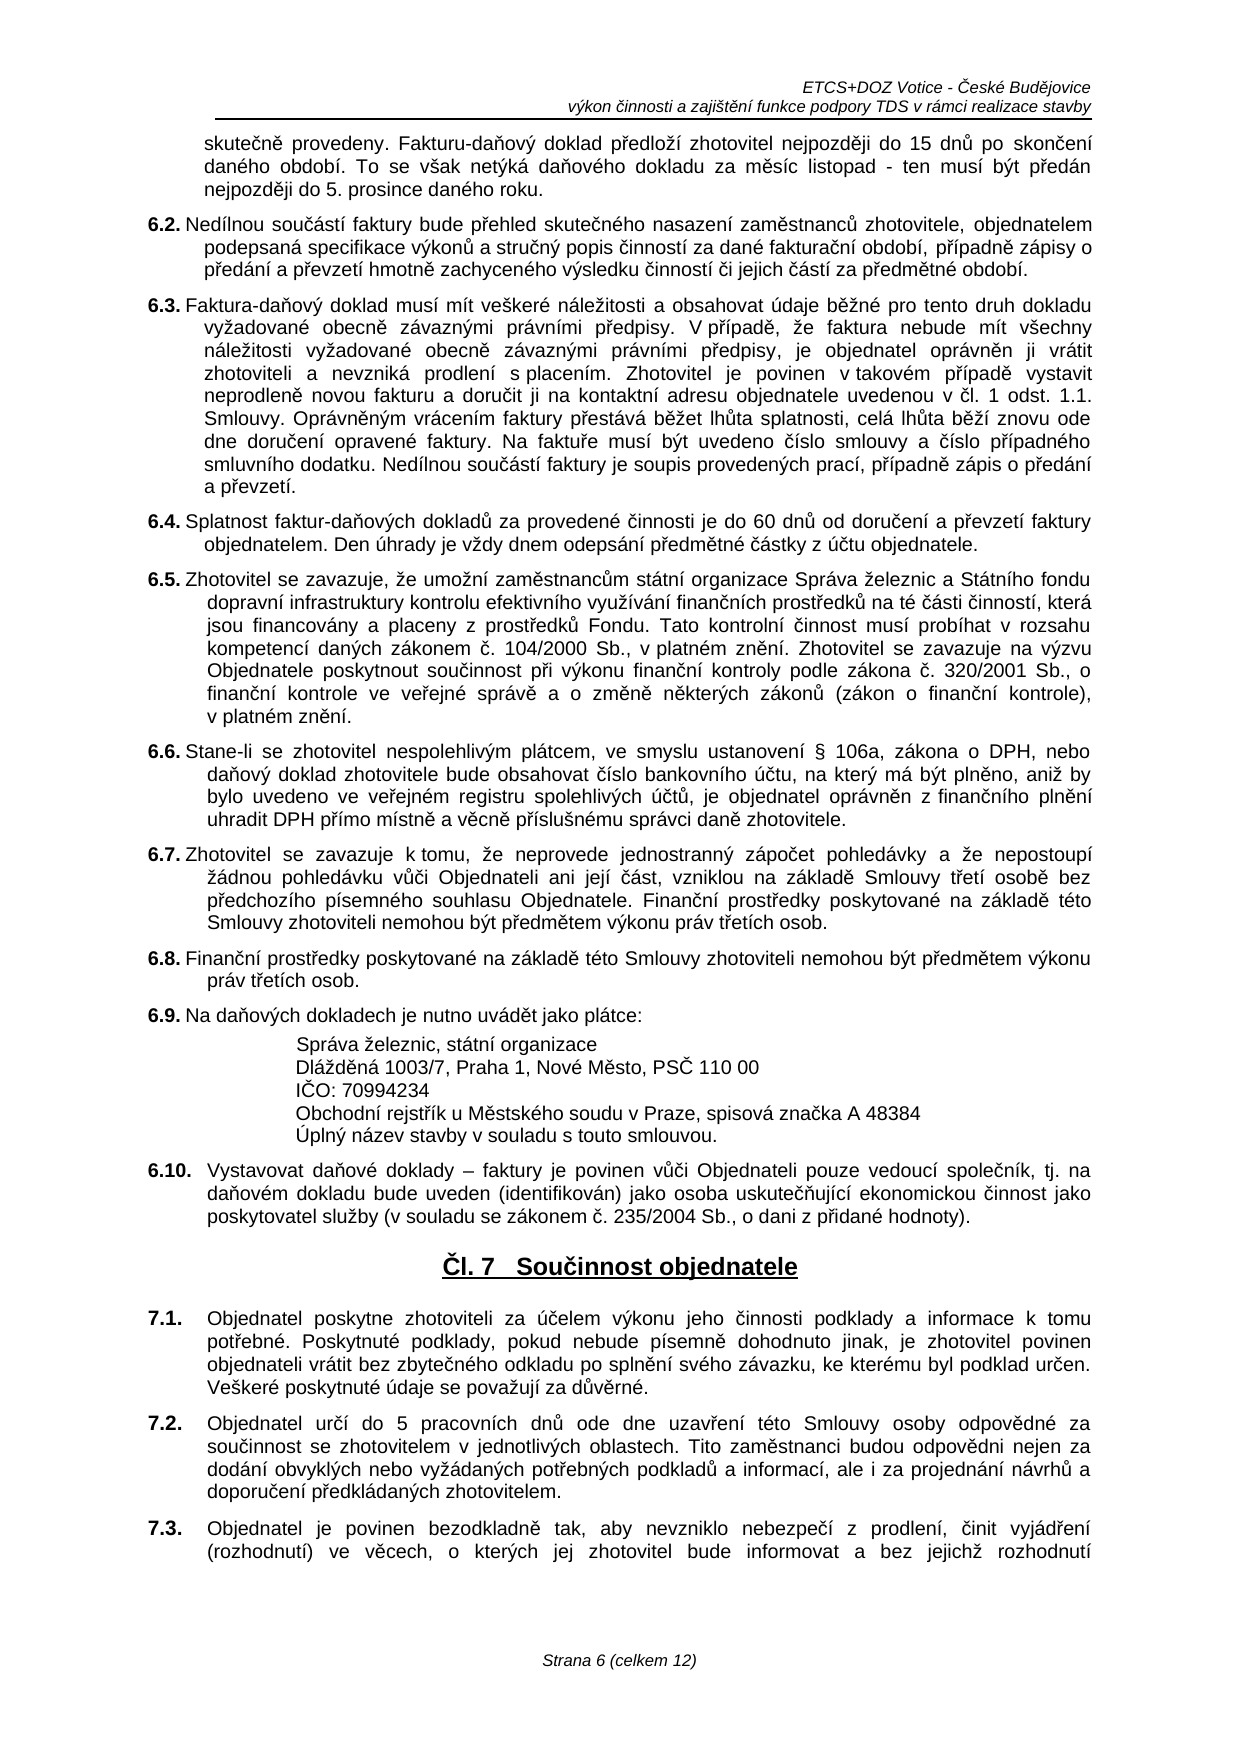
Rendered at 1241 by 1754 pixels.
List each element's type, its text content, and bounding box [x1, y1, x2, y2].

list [148, 132, 1092, 200]
list Na daňových dokladech je nutno uvádět jako plátce: [148, 1004, 1092, 1027]
text Správa železnic, státní organizace [259, 1033, 1092, 1056]
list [148, 1516, 1092, 1562]
list Objednatel určí do 5 pracovních dnů ode dne uzavření této Smlouvy osoby odpovědné za součinnost se zhotovitelem v jednotlivých oblastech. Tito zaměstnanci budou odpovědni nejen za dodání obvyklých nebo vyžádaných potřebných podkladů a informací, ale i za projednání návrhů a doporučení předkládaných zhotovitelem. [148, 1411, 1092, 1503]
list Vystavovat daňové doklady – faktury je povinen vůči Objednateli pouze vedoucí společník, tj. na daňovém dokladu bude uveden (identifikován) jako osoba uskutečňující ekonomickou činnost jako poskytovatel služby (v souladu se zákonem č. 235/2004 Sb., o dani z přidané hodnoty). [148, 1159, 1092, 1227]
list Zhotovitel se zavazuje, že umožní zaměstnancům státní organizace Správa železnic a Státního fondu dopravní infrastruktury kontrolu efektivního využívání finančních prostředků na té části činností, která jsou financovány a placeny z prostředků Fondu. Tato kontrolní činnost musí probíhat v rozsahu kompetencí daných zákonem č. 104/2000 Sb., v platném znění. Zhotovitel se zavazuje na výzvu Objednatele poskytnout součinnost při výkonu finanční kontroly podle zákona č. 320/2001 Sb., o finanční kontrole ve veřejné správě a o změně některých zákonů (zákon o finanční kontrole), v platném znění. [148, 568, 1092, 727]
list Finanční prostředky poskytované na základě této Smlouvy zhotoviteli nemohou být předmětem výkonu práv třetích osob. [148, 946, 1092, 992]
list Nedílnou součástí faktury bude přehled skutečného nasazení zaměstnanců zhotovitele, objednatelem podepsaná specifikace výkonů a stručný popis činností za dané fakturační období, případně zápisy o předání a převzetí hmotně zachyceného výsledku činností či jejich částí za předmětné období. [148, 213, 1092, 281]
text Čl. 7 Součinnost objednatele [148, 1252, 1092, 1281]
text Úplný název stavby v souladu s touto smlouvou. [222, 1124, 1092, 1147]
list Zhotovitel se zavazuje k tomu, že neprovede jednostranný zápočet pohledávky a že nepostoupí žádnou pohledávku vůči Objednateli ani její část, vzniklou na základě Smlouvy třetí osobě bez předchozího písemného souhlasu Objednatele. Finanční prostředky poskytované na základě této Smlouvy zhotoviteli nemohou být předmětem výkonu práv třetích osob. [148, 843, 1092, 934]
text Dlážděná 1003/7, Praha 1, Nové Město, PSČ 110 00 [222, 1056, 1092, 1079]
text IČO: 70994234 [222, 1079, 1092, 1101]
list Splatnost faktur-daňových dokladů za provedené činnosti je do 60 dnů od doručení a převzetí faktury objednatelem. Den úhrady je vždy dnem odepsání předmětné částky z účtu objednatele. [148, 510, 1092, 556]
list Objednatel poskytne zhotoviteli za účelem výkonu jeho činnosti podklady a informace k tomu potřebné. Poskytnuté podklady, pokud nebude písemně dohodnuto jinak, je zhotovitel povinen objednateli vrátit bez zbytečného odkladu po splnění svého závazku, ke kterému byl podklad určen. Veškeré poskytnuté údaje se považují za důvěrné. [148, 1306, 1092, 1398]
list Faktura-daňový doklad musí mít veškeré náležitosti a obsahovat údaje běžné pro tento druh dokladu vyžadované obecně závaznými právními předpisy. V případě, že faktura nebude mít všechny náležitosti vyžadované obecně závaznými právními předpisy, je objednatel oprávněn ji vrátit zhotoviteli a nevzniká prodlení s placením. Zhotovitel je povinen v takovém případě vystavit neprodleně novou fakturu a doručit ji na kontaktní adresu objednatele uvedenou v čl. 1 odst. 1.1. Smlouvy. Oprávněným vrácením faktury přestává běžet lhůta splatnosti, celá lhůta běží znovu ode dne doručení opravené faktury. Na faktuře musí být uvedeno číslo smlouvy a číslo případného smluvního dodatku. Nedílnou součástí faktury je soupis provedených prací, případně zápis o předání a převzetí. [148, 293, 1092, 498]
text Obchodní rejstřík u Městského soudu v Praze, spisová značka A 48384 [222, 1101, 1092, 1124]
list Stane-li se zhotovitel nespolehlivým plátcem, ve smyslu ustanovení § 106a, zákona o DPH, nebo daňový doklad zhotovitele bude obsahovat číslo bankovního účtu, na který má být plněno, aniž by bylo uvedeno ve veřejném registru spolehlivých účtů, je objednatel oprávněn z finančního plnění uhradit DPH přímo místně a věcně příslušnému správci daně zhotovitele. [148, 740, 1092, 831]
